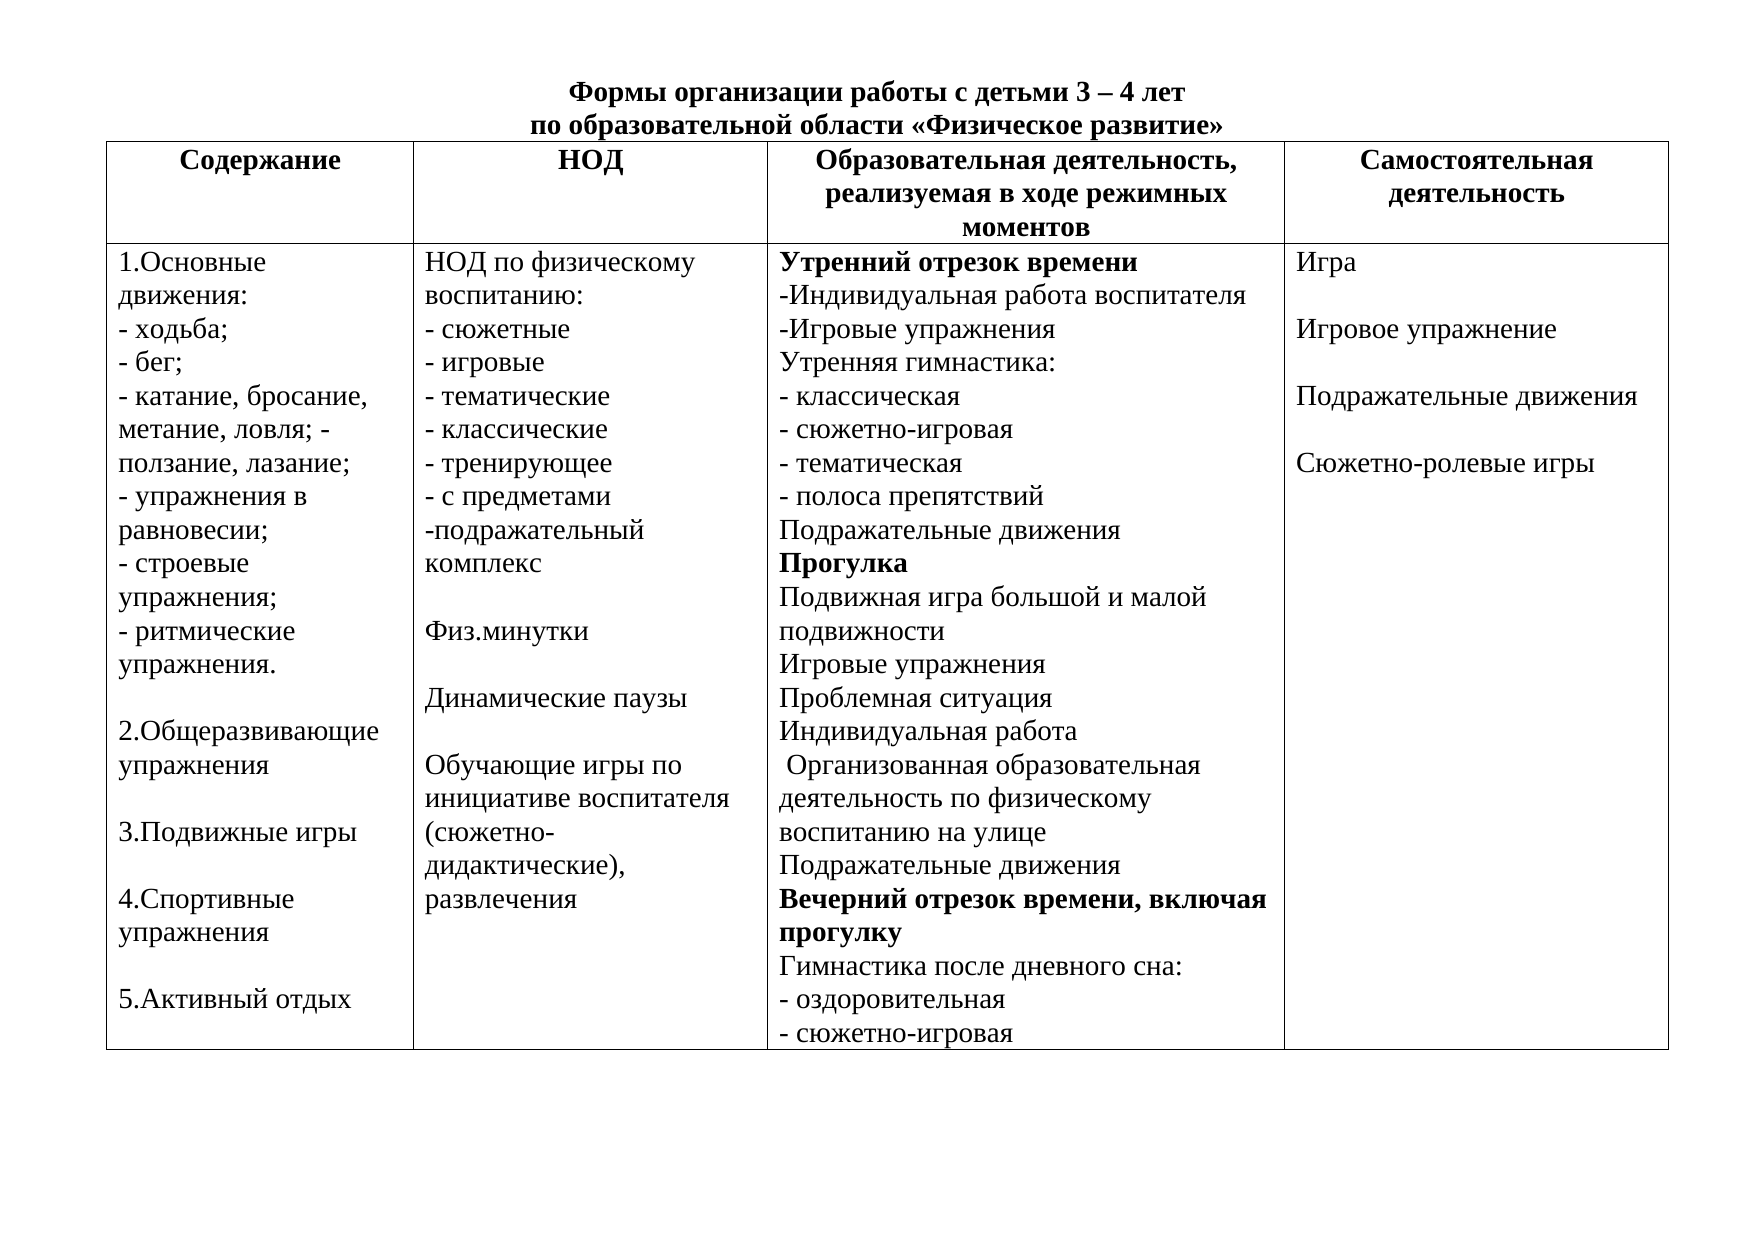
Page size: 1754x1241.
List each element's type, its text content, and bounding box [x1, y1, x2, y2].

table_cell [1285, 244, 1668, 1049]
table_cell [414, 244, 767, 1049]
table_header Самостоятельная деятельность [1285, 142, 1668, 243]
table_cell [107, 244, 413, 1049]
table_header Образовательная деятельность, реализуемая в ходе режимных моментов [768, 142, 1284, 243]
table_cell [768, 244, 1284, 1049]
text Формы организации работы с детьми 3 – 4 лет [118, 74, 1636, 107]
text по образовательной области «Физическое развитие» [118, 107, 1636, 141]
table_header НОД [414, 142, 767, 243]
table_header Содержание [107, 142, 413, 243]
